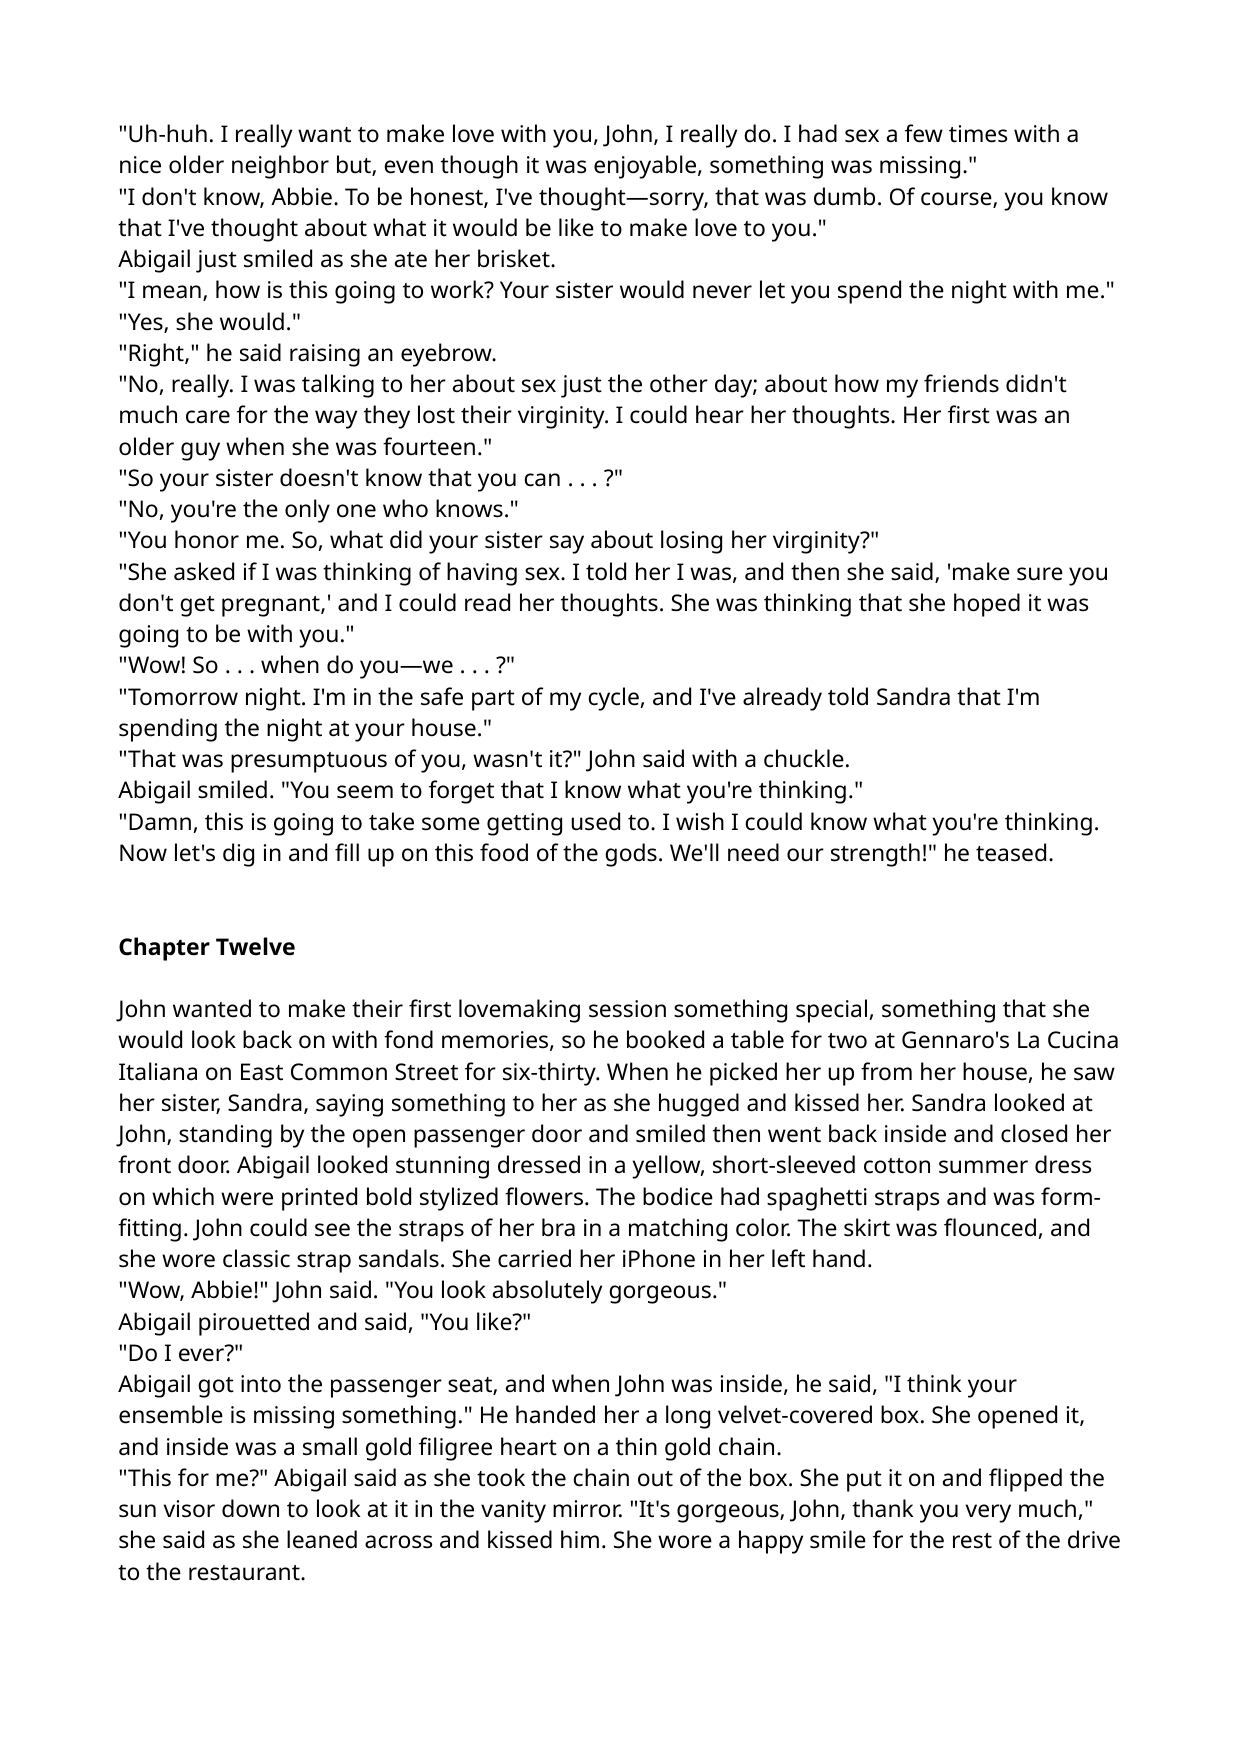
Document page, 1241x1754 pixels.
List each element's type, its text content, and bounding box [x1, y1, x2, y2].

text "Damn, this is going to take some getting used to. I wish I could know what you're thinking. Now let's dig in and fill up on this food of the gods. We'll need our strength!" he teased. [118, 806, 1122, 868]
text Abigail got into the passenger seat, and when John was inside, he said, "I think your ensemble is missing something." He handed her a long velvet-covered box. She opened it, and inside was a small gold filigree heart on a thin gold chain. [118, 1368, 1122, 1462]
text "I mean, how is this going to work? Your sister would never let you spend the night with me." [118, 274, 1122, 306]
text "Wow, Abbie!" John said. "You look absolutely gorgeous." [118, 1274, 1122, 1306]
text "Wow! So . . . when do you—we . . . ?" [118, 649, 1122, 681]
text "No, really. I was talking to her about sex just the other day; about how my friends didn't much care for the way they lost their virginity. I could hear her thoughts. Her first was an older guy when she was fourteen." [118, 368, 1122, 462]
text "Uh-huh. I really want to make love with you, John, I really do. I had sex a few times with a nice older neighbor but, even though it was enjoyable, something was missing." [118, 118, 1122, 181]
text "I don't know, Abbie. To be honest, I've thought—sorry, that was dumb. Of course, you know that I've thought about what it would be like to make love to you." [118, 181, 1122, 243]
text "Tomorrow night. I'm in the safe part of my cycle, and I've already told Sandra that I'm spending the night at your house." [118, 681, 1122, 743]
text Abigail pirouetted and said, "You like?" [118, 1306, 1122, 1337]
text Abigail just smiled as she ate her brisket. [118, 243, 1122, 274]
text "So your sister doesn't know that you can . . . ?" [118, 462, 1122, 493]
text John wanted to make their first lovemaking session something special, something that she would look back on with fond memories, so he booked a table for two at Gennaro's La Cucina Italiana on East Common Street for six-thirty. When he picked her up from her house, he saw her sister, Sandra, saying something to her as she hugged and kissed her. Sandra looked at John, standing by the open passenger door and smiled then went back inside and closed her front door. Abigail looked stunning dressed in a yellow, short-sleeved cotton summer dress on which were printed bold stylized flowers. The bodice had spaghetti straps and was form-fitting. John could see the straps of her bra in a matching color. The skirt was flounced, and she wore classic strap sandals. She carried her iPhone in her left hand. [118, 993, 1122, 1274]
text "You honor me. So, what did your sister say about losing her virginity?" [118, 524, 1122, 556]
text "No, you're the only one who knows." [118, 493, 1122, 524]
text "Yes, she would." [118, 306, 1122, 337]
text "Do I ever?" [118, 1337, 1122, 1368]
text Abigail smiled. "You seem to forget that I know what you're thinking." [118, 774, 1122, 806]
text "She asked if I was thinking of having sex. I told her I was, and then she said, 'make sure you don't get pregnant,' and I could read her thoughts. She was thinking that she hoped it was going to be with you." [118, 556, 1122, 649]
text "This for me?" Abigail said as she took the chain out of the box. She put it on and flipped the sun visor down to look at it in the vanity mirror. "It's gorgeous, John, thank you very much," she said as she leaned across and kissed him. She wore a happy smile for the rest of the drive to the restaurant. [118, 1462, 1122, 1587]
text "Right," he said raising an eyebrow. [118, 337, 1122, 368]
text "That was presumptuous of you, wasn't it?" John said with a chuckle. [118, 743, 1122, 774]
text Chapter Twelve [118, 931, 1122, 962]
